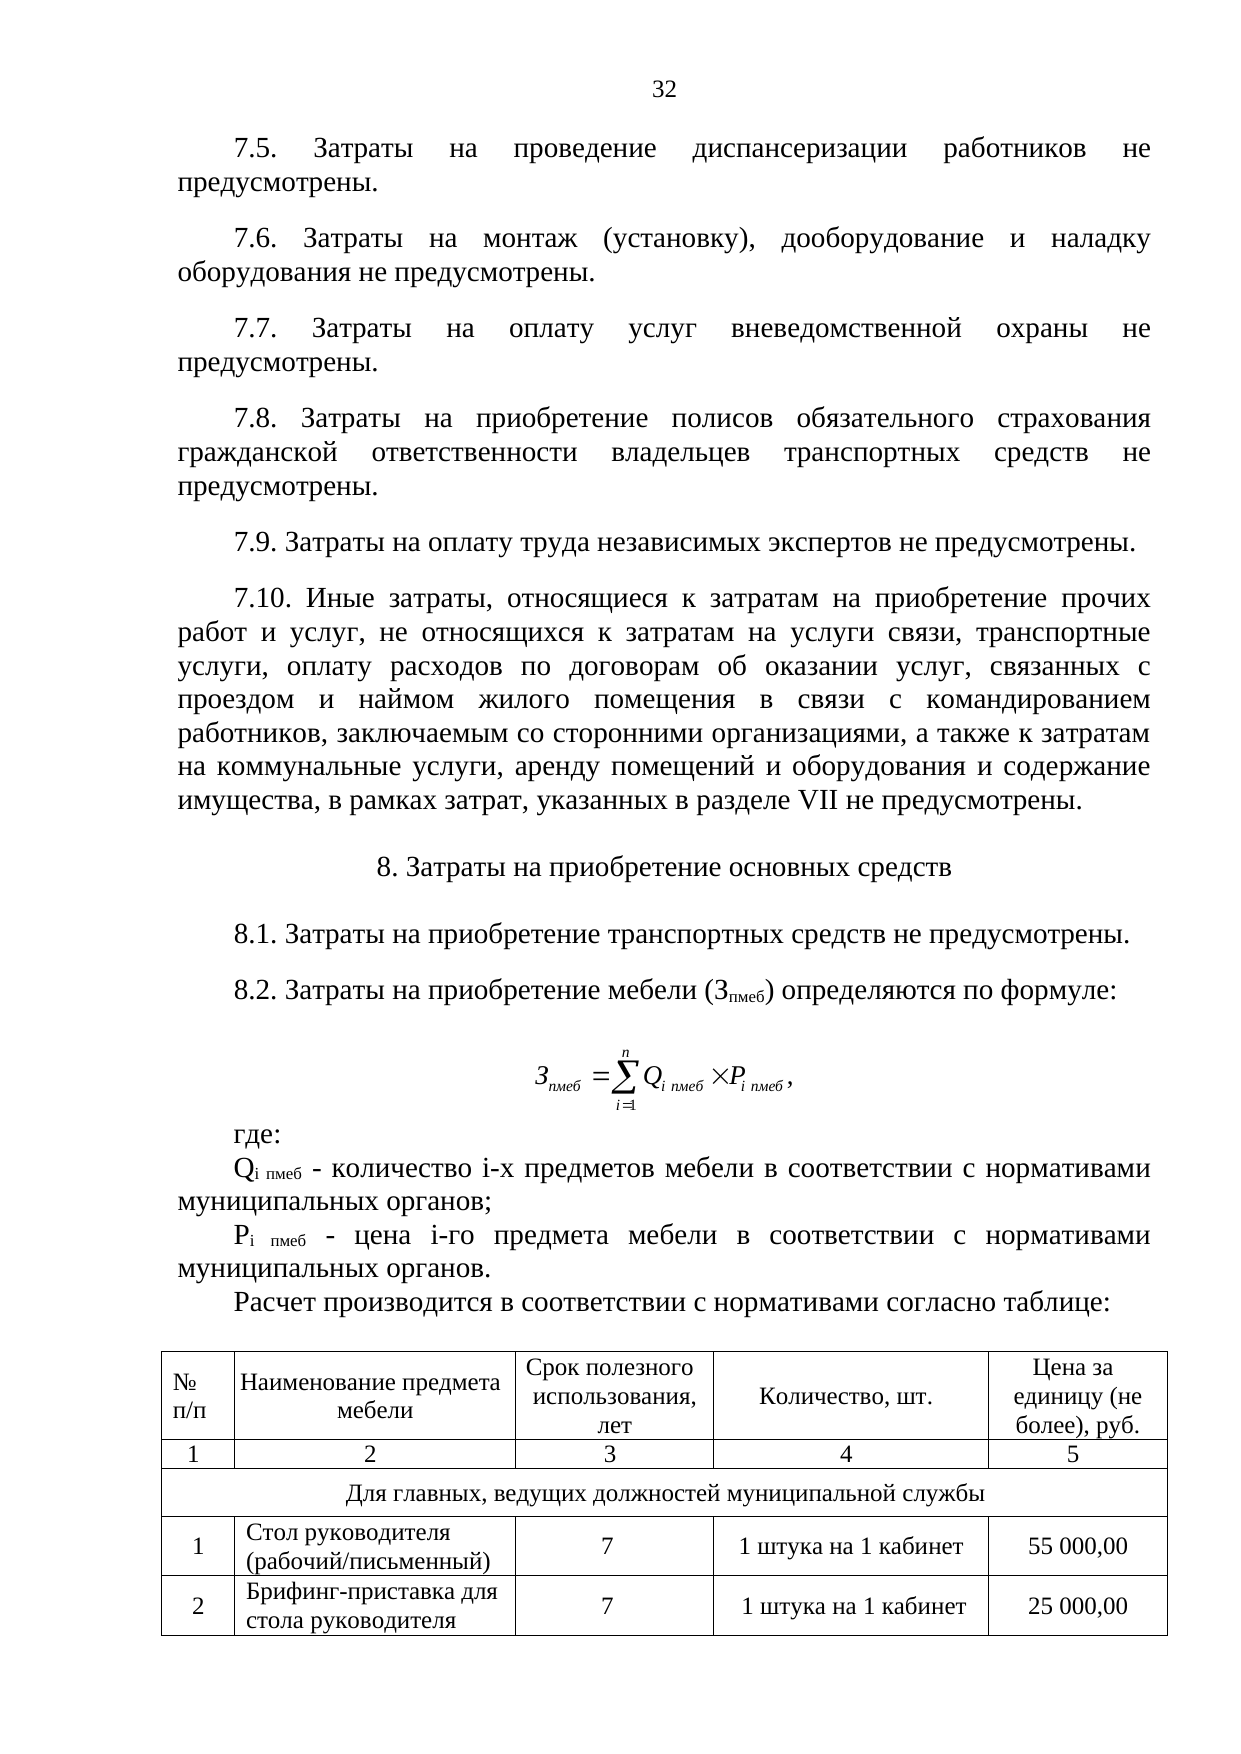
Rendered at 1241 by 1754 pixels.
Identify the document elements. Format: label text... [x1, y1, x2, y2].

table_cell Стол руководителя (рабочий/письменный) [235, 1517, 515, 1574]
text 7.8. Затраты на приобретение полисов обязательного страхования гражданской ответственности владельцев транспортных средств не предусмотрены. [177, 401, 1152, 501]
text Расчет производится в соответствии с нормативами согласно таблице: [177, 1284, 1152, 1318]
table_cell 1 [162, 1440, 234, 1468]
table_cell 4 [714, 1440, 988, 1468]
text 7.10. Иные затраты, относящиеся к затратам на приобретение прочих работ и услуг, не относящихся к затратам на услуги связи, транспортные услуги, оплату расходов по договорам об оказании услуг, связанных с проездом и наймом жилого помещения в связи с командированием работников, заключаемым со сторонними организациями, а также к затратам на коммунальные услуги, аренду помещений и оборудования и содержание имущества, в рамках затрат, указанных в разделе VII не предусмотрены. [177, 581, 1152, 815]
text 8.2. Затраты на приобретение мебели (Зпмеб) определяются по формуле: [177, 972, 1152, 1006]
text 8.1. Затраты на приобретение транспортных средств не предусмотрены. [177, 916, 1152, 949]
table_cell Для главных, ведущих должностей муниципальной службы [162, 1469, 1167, 1516]
table_header Срок полезного использования, лет [516, 1352, 713, 1438]
table_header Наименование предмета мебели [235, 1352, 515, 1438]
text 7.6. Затраты на монтаж (установку), дооборудование и наладку оборудования не предусмотрены. [177, 221, 1152, 288]
table_cell 1 штука на 1 кабинет [714, 1576, 988, 1635]
table_cell 55 000,00 [989, 1517, 1167, 1574]
table_cell 1 [162, 1517, 234, 1574]
text Pi пмеб - цена i-го предмета мебели в соответствии с нормативами муниципальных органов. [177, 1217, 1152, 1284]
table_cell 7 [516, 1576, 713, 1635]
table_header № п/п [162, 1352, 234, 1438]
text Qi пмеб - количество i-х предметов мебели в соответствии с нормативами муниципальных органов; [177, 1150, 1152, 1217]
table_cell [235, 1576, 515, 1635]
title 8. Затраты на приобретение основных средств [177, 849, 1152, 882]
table_cell 25 000,00 [989, 1576, 1167, 1635]
table_cell 2 [235, 1440, 515, 1468]
table_cell 7 [516, 1517, 713, 1574]
text 7.5. Затраты на проведение диспансеризации работников не предусмотрены. [177, 131, 1152, 198]
text 7.9. Затраты на оплату труда независимых экспертов не предусмотрены. [177, 524, 1152, 558]
table_cell 5 [989, 1440, 1167, 1468]
table_header Цена за единицу (не более), руб. [989, 1352, 1167, 1438]
table_header Количество, шт. [714, 1352, 988, 1438]
text где: [177, 1116, 1152, 1150]
table_cell 3 [516, 1440, 713, 1468]
table_cell 1 штука на 1 кабинет [714, 1517, 988, 1574]
text 7.7. Затраты на оплату услуг вневедомственной охраны не предусмотрены. [177, 311, 1152, 378]
table_cell 2 [162, 1576, 234, 1635]
